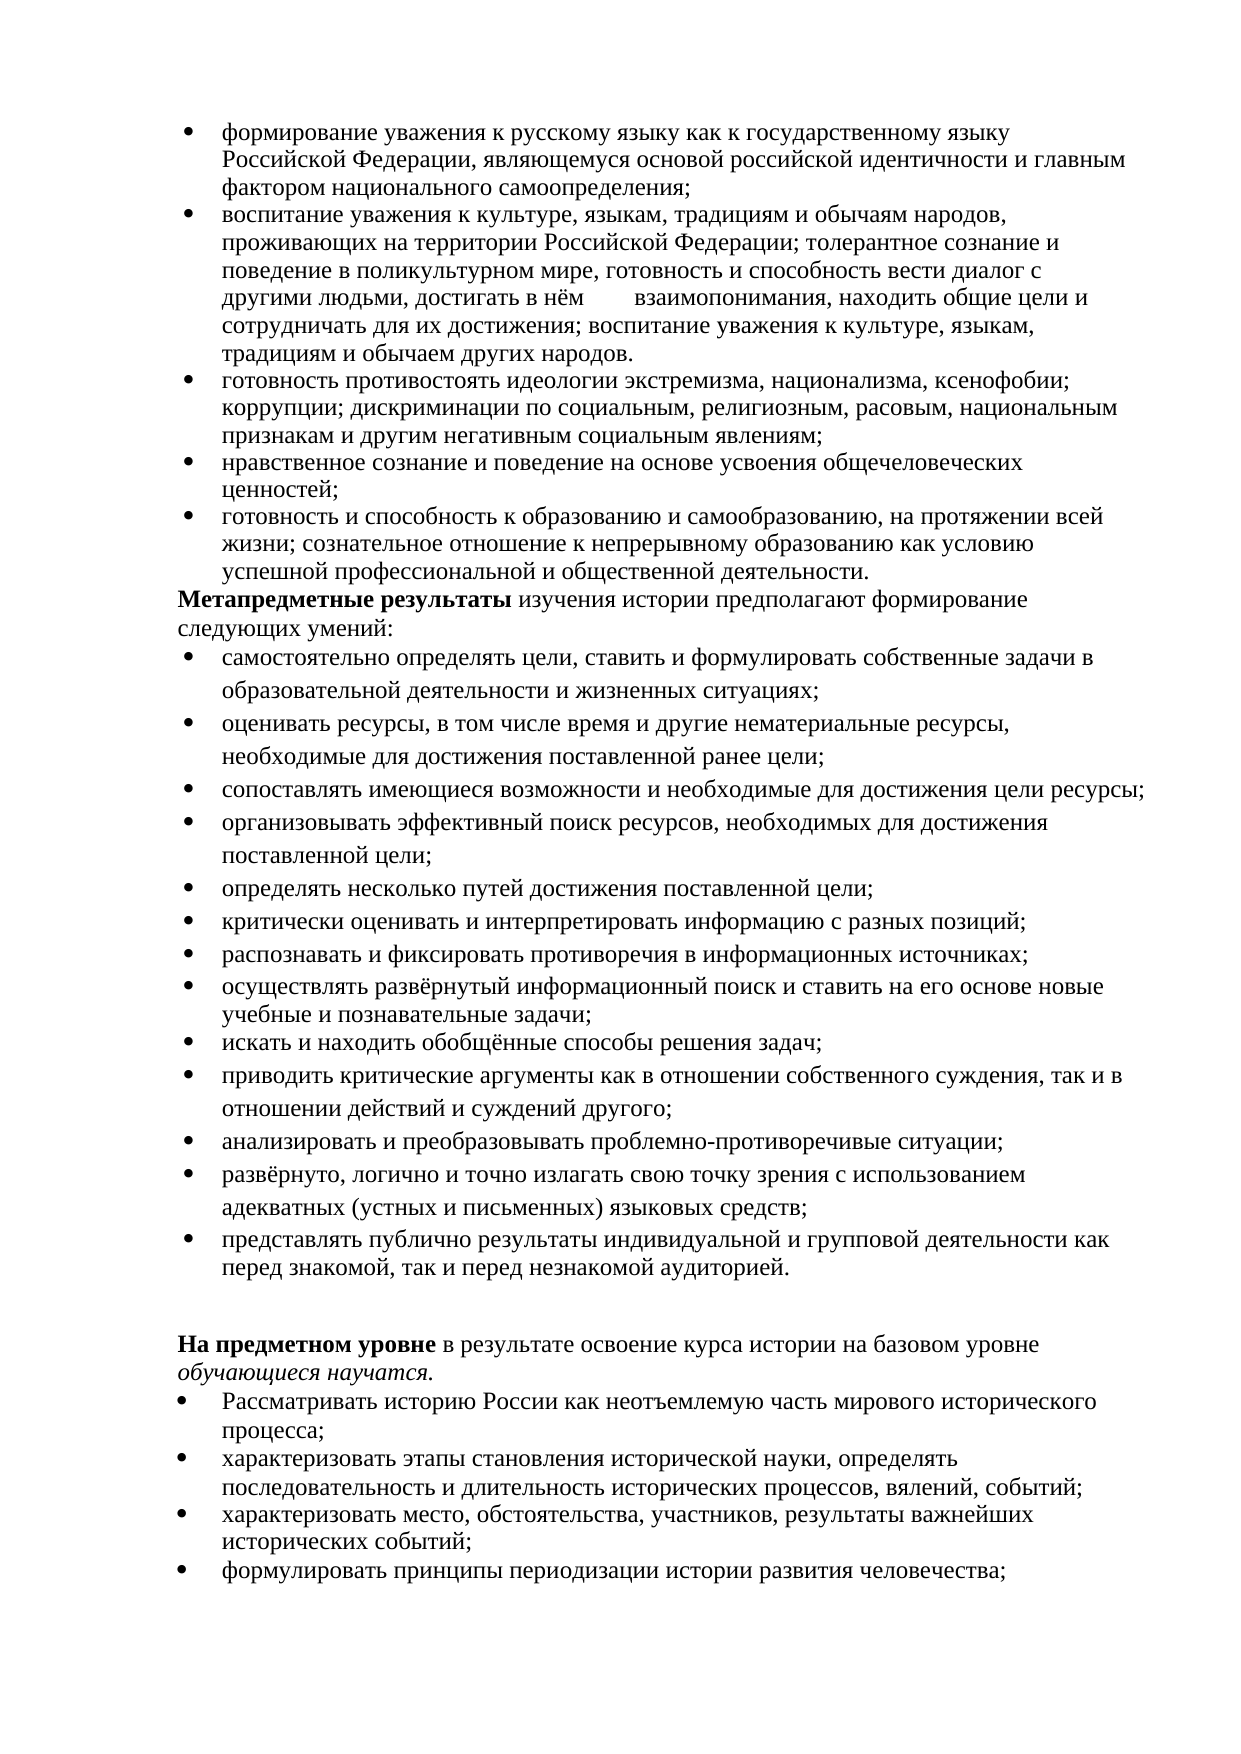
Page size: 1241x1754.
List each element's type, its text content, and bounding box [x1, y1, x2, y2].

list анализировать и преобразовывать проблемно-противоречивые ситуации; [184, 1126, 1152, 1155]
list формирование уважения к русскому языку как к государственному языку Российской Федерации, являющемуся основой российской идентичности и главным фактором национального самоопределения; [184, 118, 1137, 201]
list готовность и способность к образованию и самообразованию, на протяжении всей жизни; сознательное отношение к непрерывному образованию как условию успешной профессиональной и общественной деятельности. [184, 502, 1133, 584]
list формулировать принципы периодизации истории развития человечества; [177, 1555, 1152, 1584]
list Рассматривать историю России как неотъемлемую часть мирового исторического процесса; [177, 1386, 1152, 1443]
list характеризовать этапы становления исторической науки, определять последовательность и длительность исторических процессов, вялений, событий; [177, 1443, 1152, 1501]
list представлять публично результаты индивидуальной и групповой деятельности как перед знакомой, так и перед незнакомой аудиторией. [184, 1226, 1129, 1281]
list оценивать ресурсы, в том числе время и другие нематериальные ресурсы, необходимые для достижения поставленной ранее цели; [184, 708, 1152, 770]
list развёрнуто, логично и точно излагать свою точку зрения с использованием адекватных (устных и письменных) языковых средств; [184, 1159, 1152, 1221]
list самостоятельно определять цели, ставить и формулировать собственные задачи в образовательной деятельности и жизненных ситуациях; [184, 642, 1152, 704]
list характеризовать место, обстоятельства, участников, результаты важнейших исторических событий; [177, 1501, 1152, 1555]
list готовность противостоять идеологии экстремизма, национализма, ксенофобии; коррупции; дискриминации по социальным, религиозным, расовым, национальным признакам и другим негативным социальным явлениям; [184, 366, 1147, 448]
list воспитание уважения к культуре, языкам, традициям и обычаям народов, проживающих на территории Российской Федерации; толерантное сознание и поведение в поликультурном мире, готовность и способность вести диалог с другими людьми, достигать в нём взаимопонимания, находить общие цели и сотрудничать для их достижения; воспитание уважения к культуре, языкам, традициям и обычаем других народов. [184, 201, 1137, 366]
list нравственное сознание и поведение на основе усвоения общечеловеческих ценностей; [184, 448, 1054, 502]
list распознавать и фиксировать противоречия в информационных источниках; [184, 939, 1152, 968]
list определять несколько путей достижения поставленной цели; [184, 873, 1152, 902]
list приводить критические аргументы как в отношении собственного суждения, так и в отношении действий и суждений другого; [184, 1060, 1152, 1122]
list осуществлять развёрнутый информационный поиск и ставить на его основе новые учебные и познавательные задачи; [184, 972, 1129, 1027]
list критически оценивать и интерпретировать информацию с разных позиций; [184, 906, 1152, 935]
list организовывать эффективный поиск ресурсов, необходимых для достижения поставленной цели; [184, 807, 1152, 869]
list искать и находить обобщённые способы решения задач; [184, 1027, 1152, 1056]
text Метапредметные результаты изучения истории предполагают формирование следующих умений: [177, 584, 1152, 642]
list сопоставлять имеющиеся возможности и необходимые для достижения цели ресурсы; [184, 774, 1152, 803]
text На предметном уровне в результате освоение курса истории на базовом уровне обучающиеся научатся. [177, 1330, 1152, 1386]
